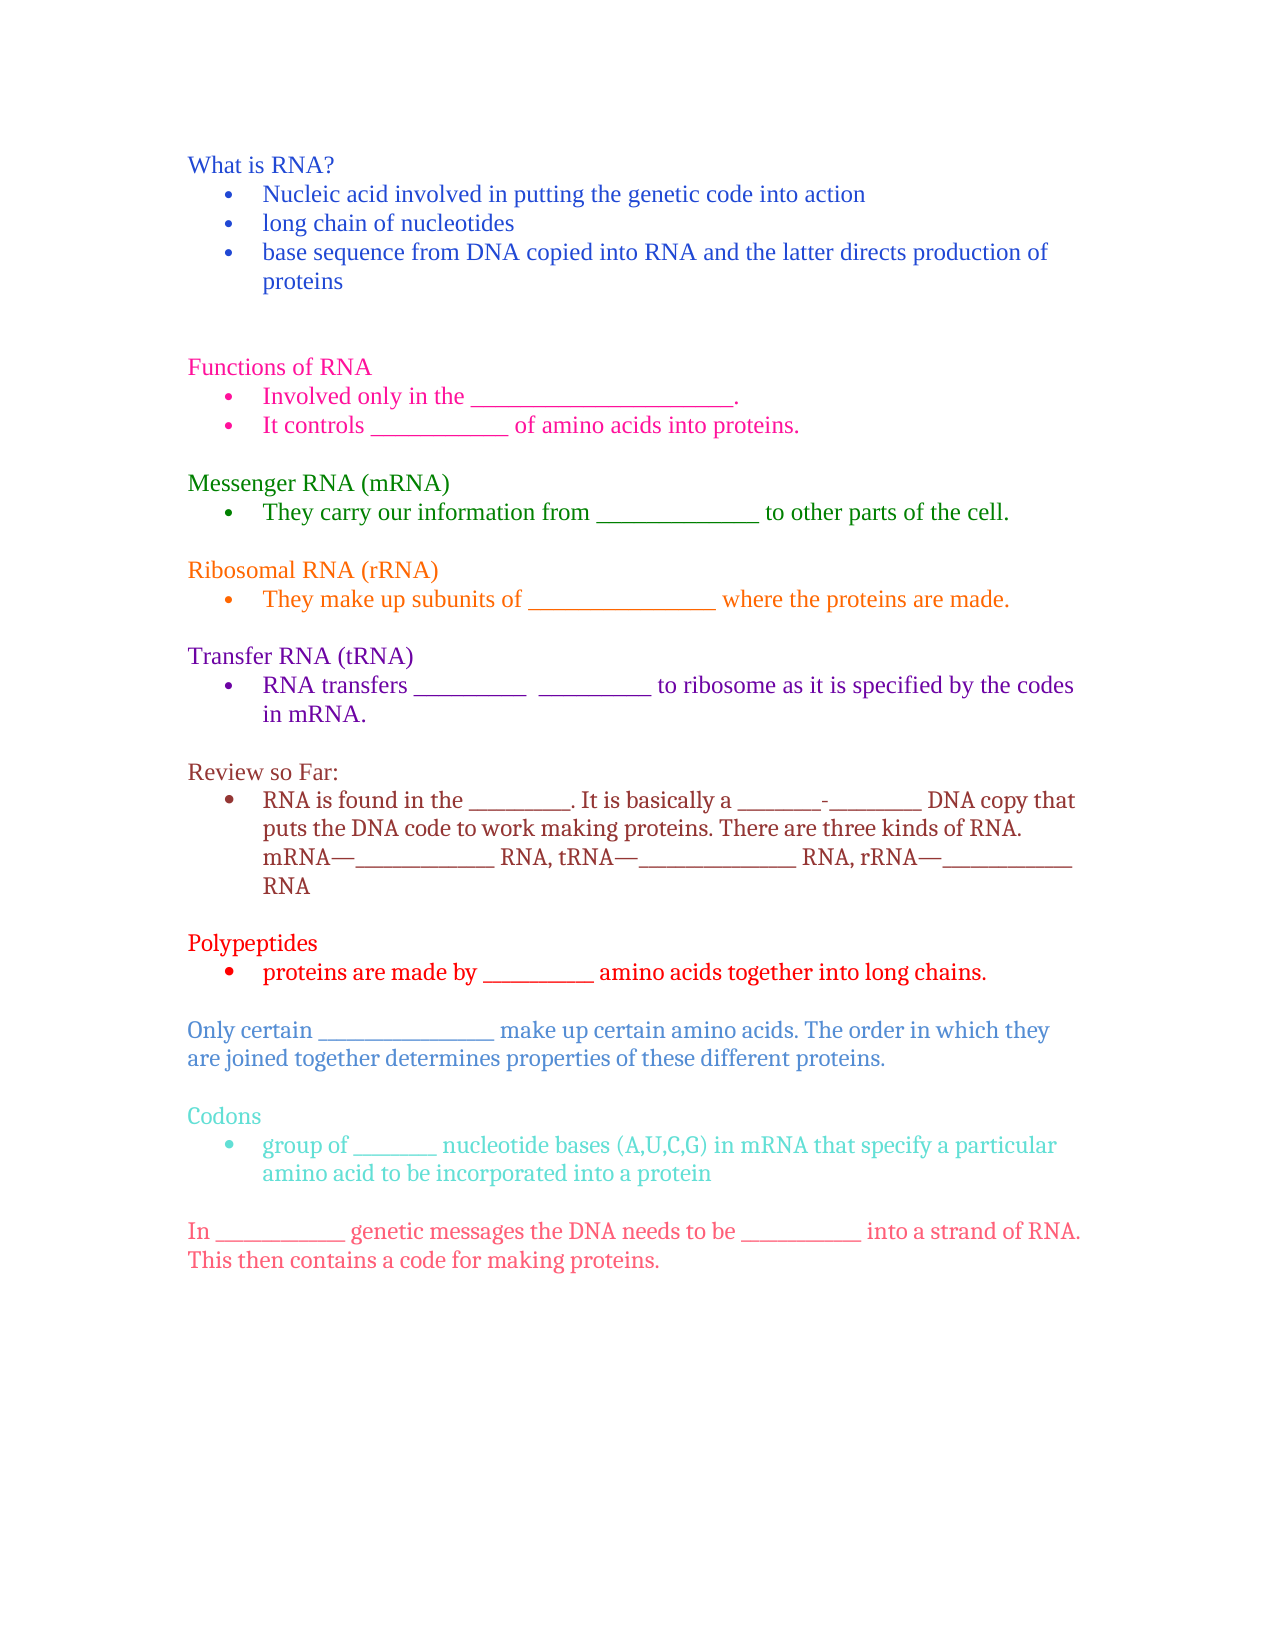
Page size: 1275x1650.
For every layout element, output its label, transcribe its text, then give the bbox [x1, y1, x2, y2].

text Only certain ___________________ make up certain amino acids. The order in which they are joined together determines properties of these different proteins. [187, 1016, 1087, 1073]
text Codons [187, 1102, 1087, 1131]
list It controls ___________ of amino acids into proteins. [225, 410, 1087, 439]
list They carry our information from _____________ to other parts of the cell. [225, 497, 1087, 526]
list They make up subunits of _______________ where the proteins are made. [225, 584, 1087, 612]
text Functions of RNA [187, 352, 1087, 381]
list Nucleic acid involved in putting the genetic code into action [225, 179, 1087, 208]
list Involved only in the _____________________. [225, 381, 1087, 410]
list proteins are made by ____________ amino acids together into long chains. [225, 958, 1087, 987]
list RNA transfers _________ _________ to ribosome as it is specified by the codes in mRNA. [225, 670, 1087, 728]
text In ______________ genetic messages the DNA needs to be _____________ into a strand of RNA. This then contains a code for making proteins. [187, 1217, 1087, 1274]
list long chain of nucleotides [225, 208, 1087, 237]
text Review so Far: [187, 757, 1087, 786]
text Ribosomal RNA (rRNA) [187, 526, 1087, 583]
text What is RNA? [187, 150, 1087, 179]
list RNA is found in the ___________. It is basically a _________-__________ DNA copy that puts the DNA code to work making proteins. There are three kinds of RNA. mRNA—_______________ RNA, tRNA—_________________ RNA, rRNA—______________ RNA [225, 786, 1087, 901]
list group of _________ nucleotide bases (A,U,C,G) in mRNA that specify a particular amino acid to be incorporated into a protein [225, 1131, 1087, 1188]
text Transfer RNA (tRNA) [187, 613, 1087, 670]
list base sequence from DNA copied into RNA and the latter directs production of proteins [225, 237, 1087, 294]
text Polypeptides [187, 929, 1087, 958]
text Messenger RNA (mRNA) [187, 468, 1087, 497]
